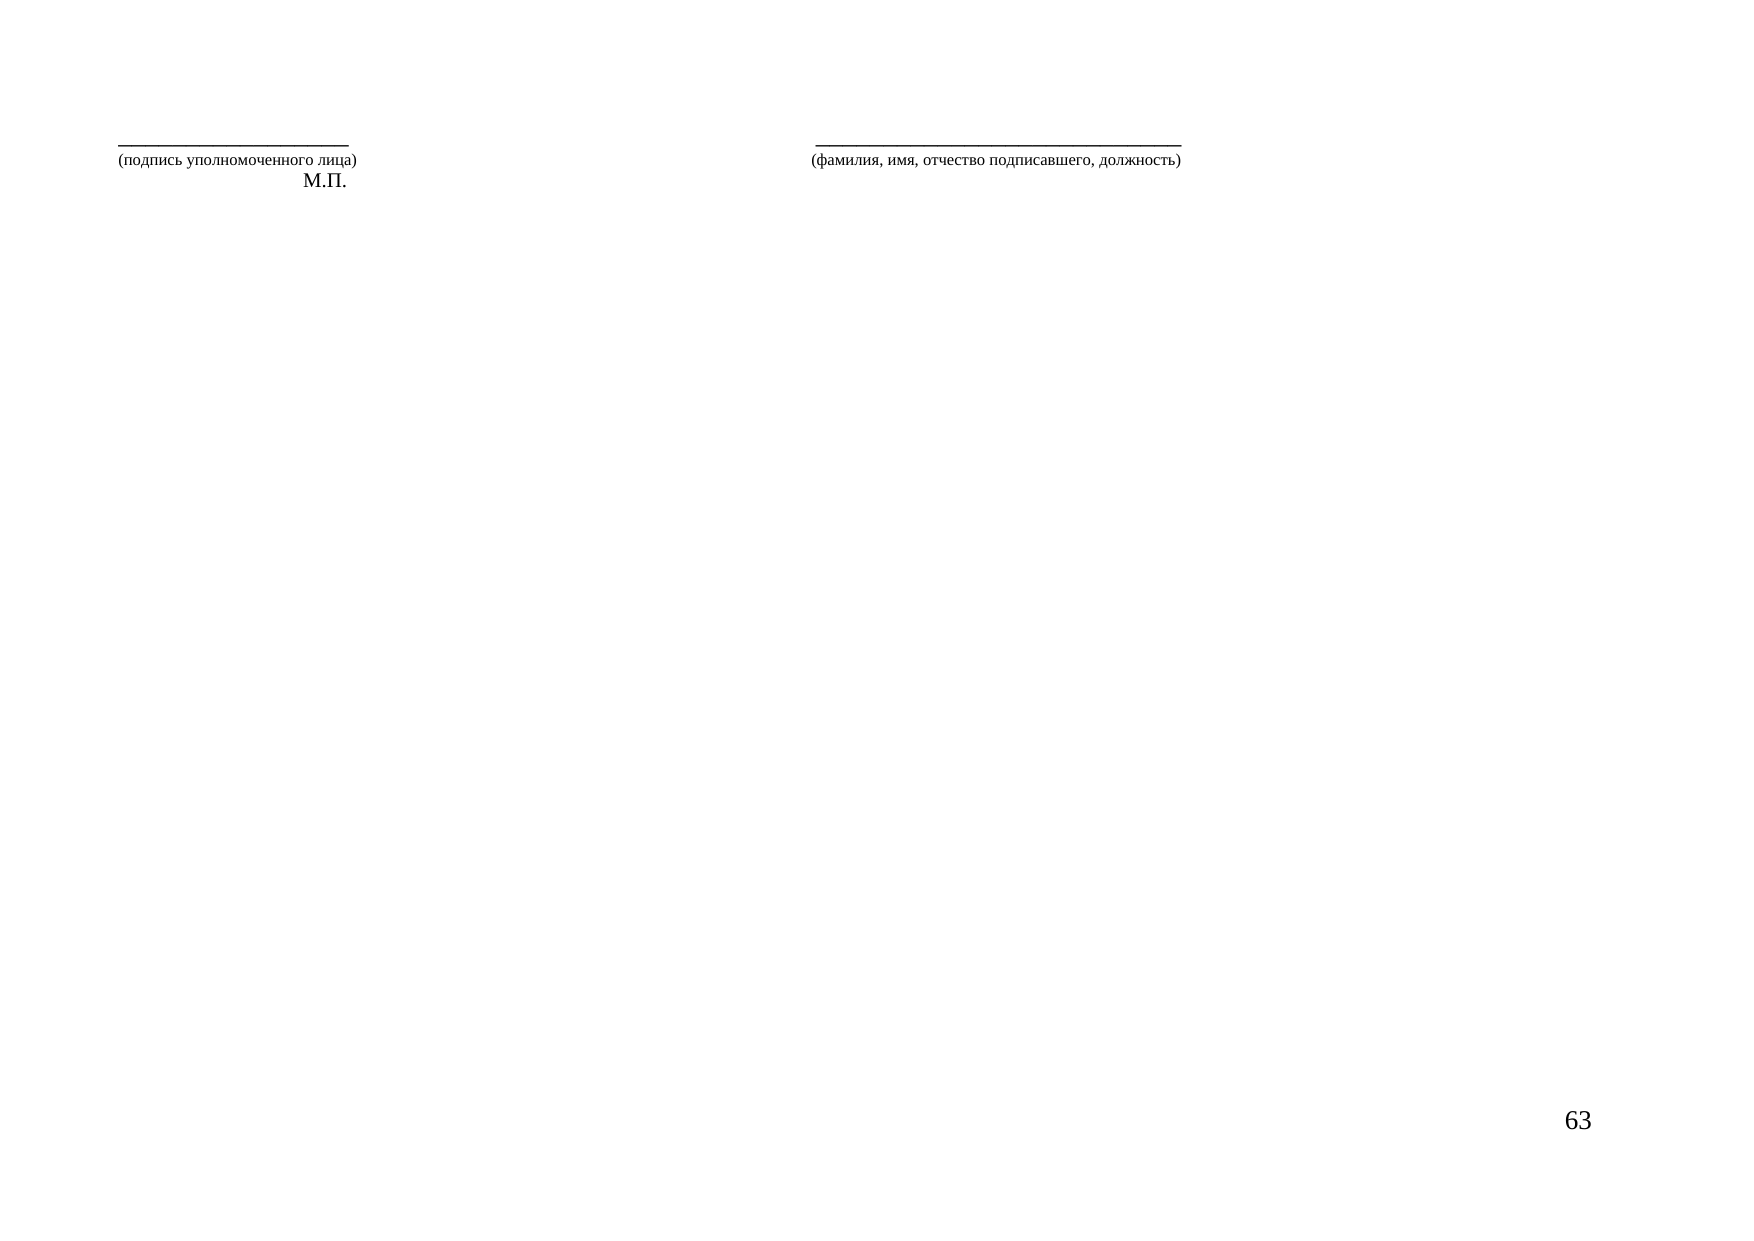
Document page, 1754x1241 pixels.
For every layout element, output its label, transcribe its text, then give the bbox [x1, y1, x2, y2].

text _________________ ___________________________ [118, 118, 1636, 149]
text (подпись уполномоченного лица) (фамилия, имя, отчество подписавшего, должность) [118, 149, 1636, 168]
text М.П. [118, 168, 1636, 192]
